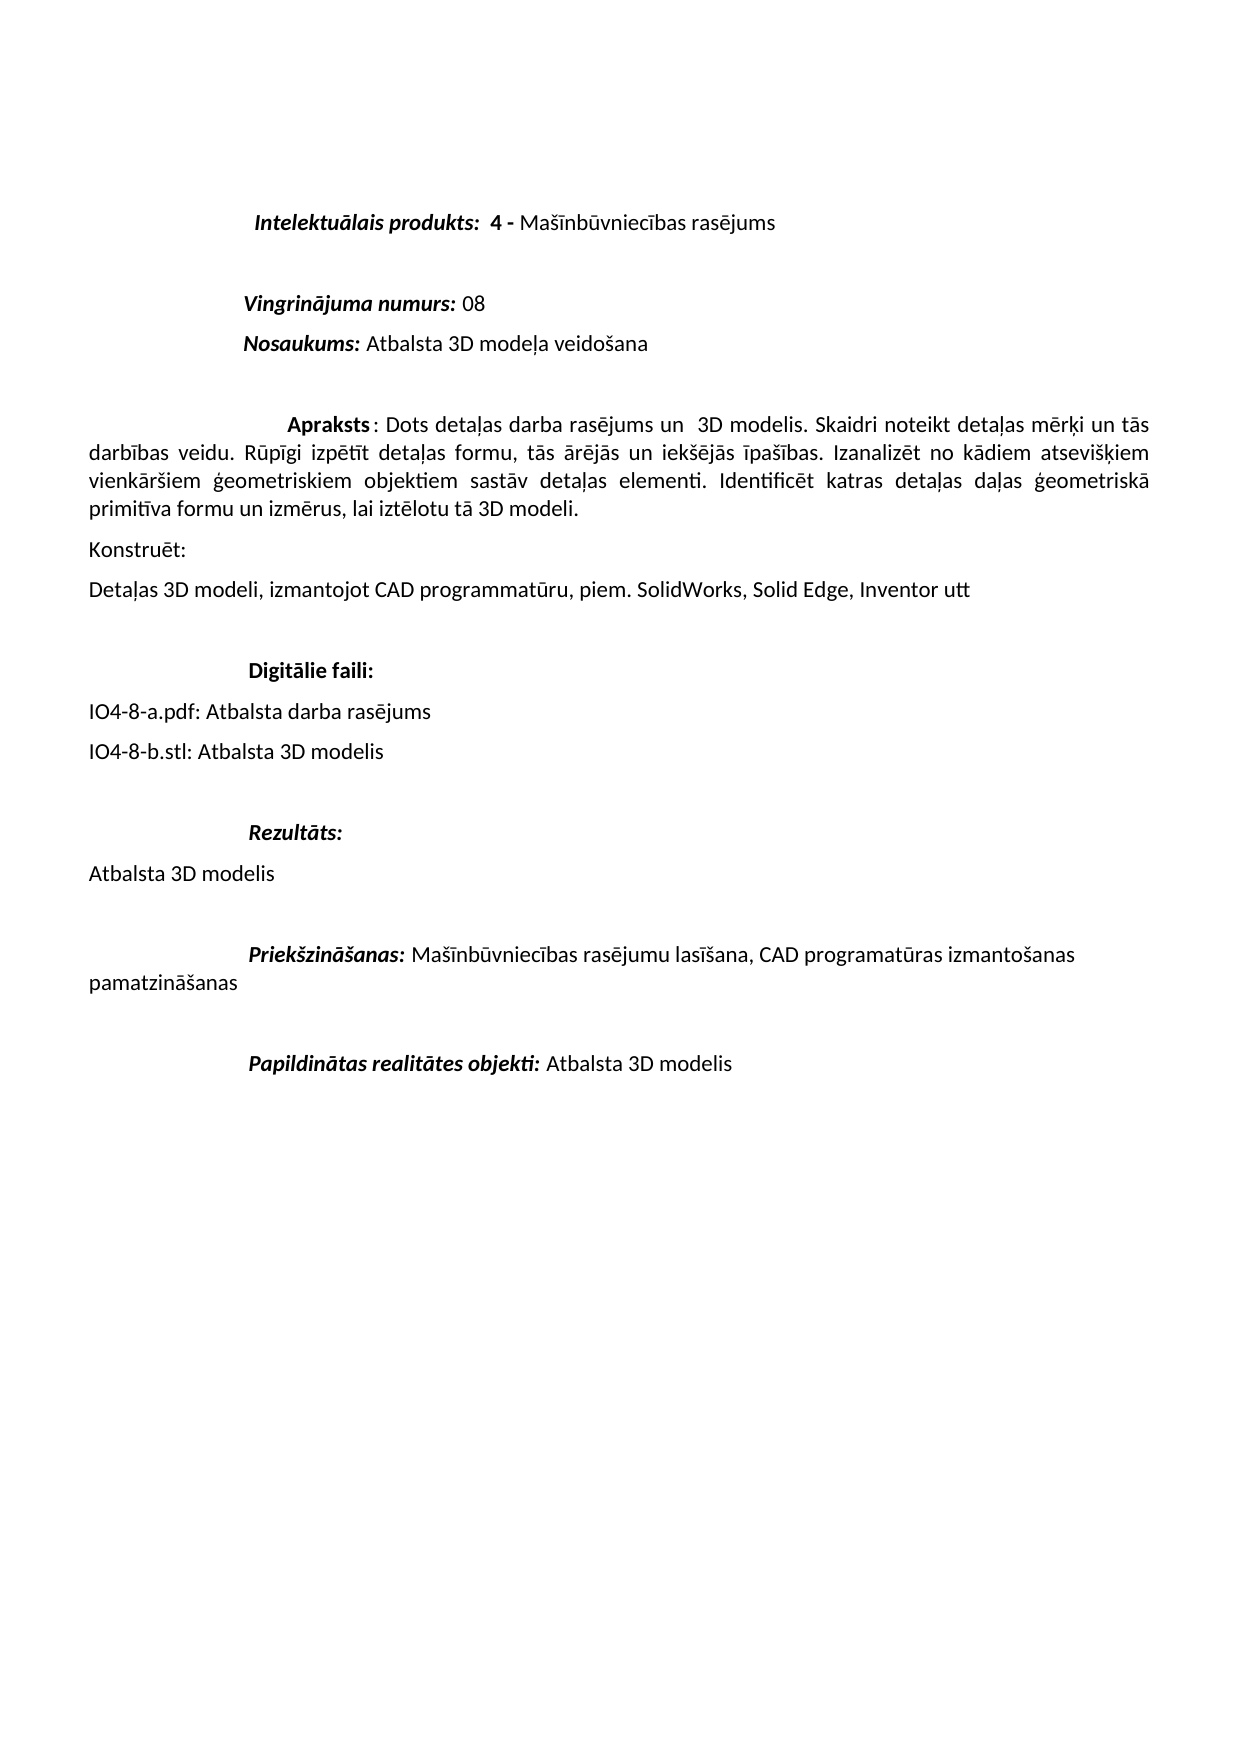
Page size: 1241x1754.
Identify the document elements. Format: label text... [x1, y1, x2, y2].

text Vingrinājuma numurs: 08 [89, 289, 1152, 317]
text Intelektuālais produkts: 4 - Mašīnbūvniecības rasējums [89, 208, 1152, 236]
text Konstruēt: [89, 535, 1152, 563]
text Rezultāts: [89, 818, 1152, 846]
text Digitālie faili: [89, 656, 1152, 684]
text Nosaukums: Atbalsta 3D modeļa veidošana [89, 329, 1152, 357]
text IO4-8-b.stl: Atbalsta 3D modelis [89, 737, 1152, 765]
text Atbalsta 3D modelis [89, 859, 1152, 887]
text Priekšzināšanas: Mašīnbūvniecības rasējumu lasīšana, CAD programatūras izmantošanas pamatzināšanas [89, 940, 1152, 996]
text Papildinātas realitātes objekti: Atbalsta 3D modelis [89, 1049, 1152, 1077]
text IO4-8-a.pdf: Atbalsta darba rasējums [89, 697, 1152, 725]
text Apraksts: Dots detaļas darba rasējums un 3D modelis. Skaidri noteikt detaļas mērķi un tās darbības veidu. Rūpīgi izpētīt detaļas formu, tās ārējās un iekšējās īpašības. Izanalizēt no kādiem atsevišķiem vienkāršiem ģeometriskiem objektiem sastāv detaļas elementi. Identificēt katras detaļas daļas ģeometriskā primitīva formu un izmērus, lai iztēlotu tā 3D modeli. [89, 410, 1152, 522]
text Detaļas 3D modeli, izmantojot CAD programmatūru, piem. SolidWorks, Solid Edge, Inventor utt [89, 575, 1152, 603]
